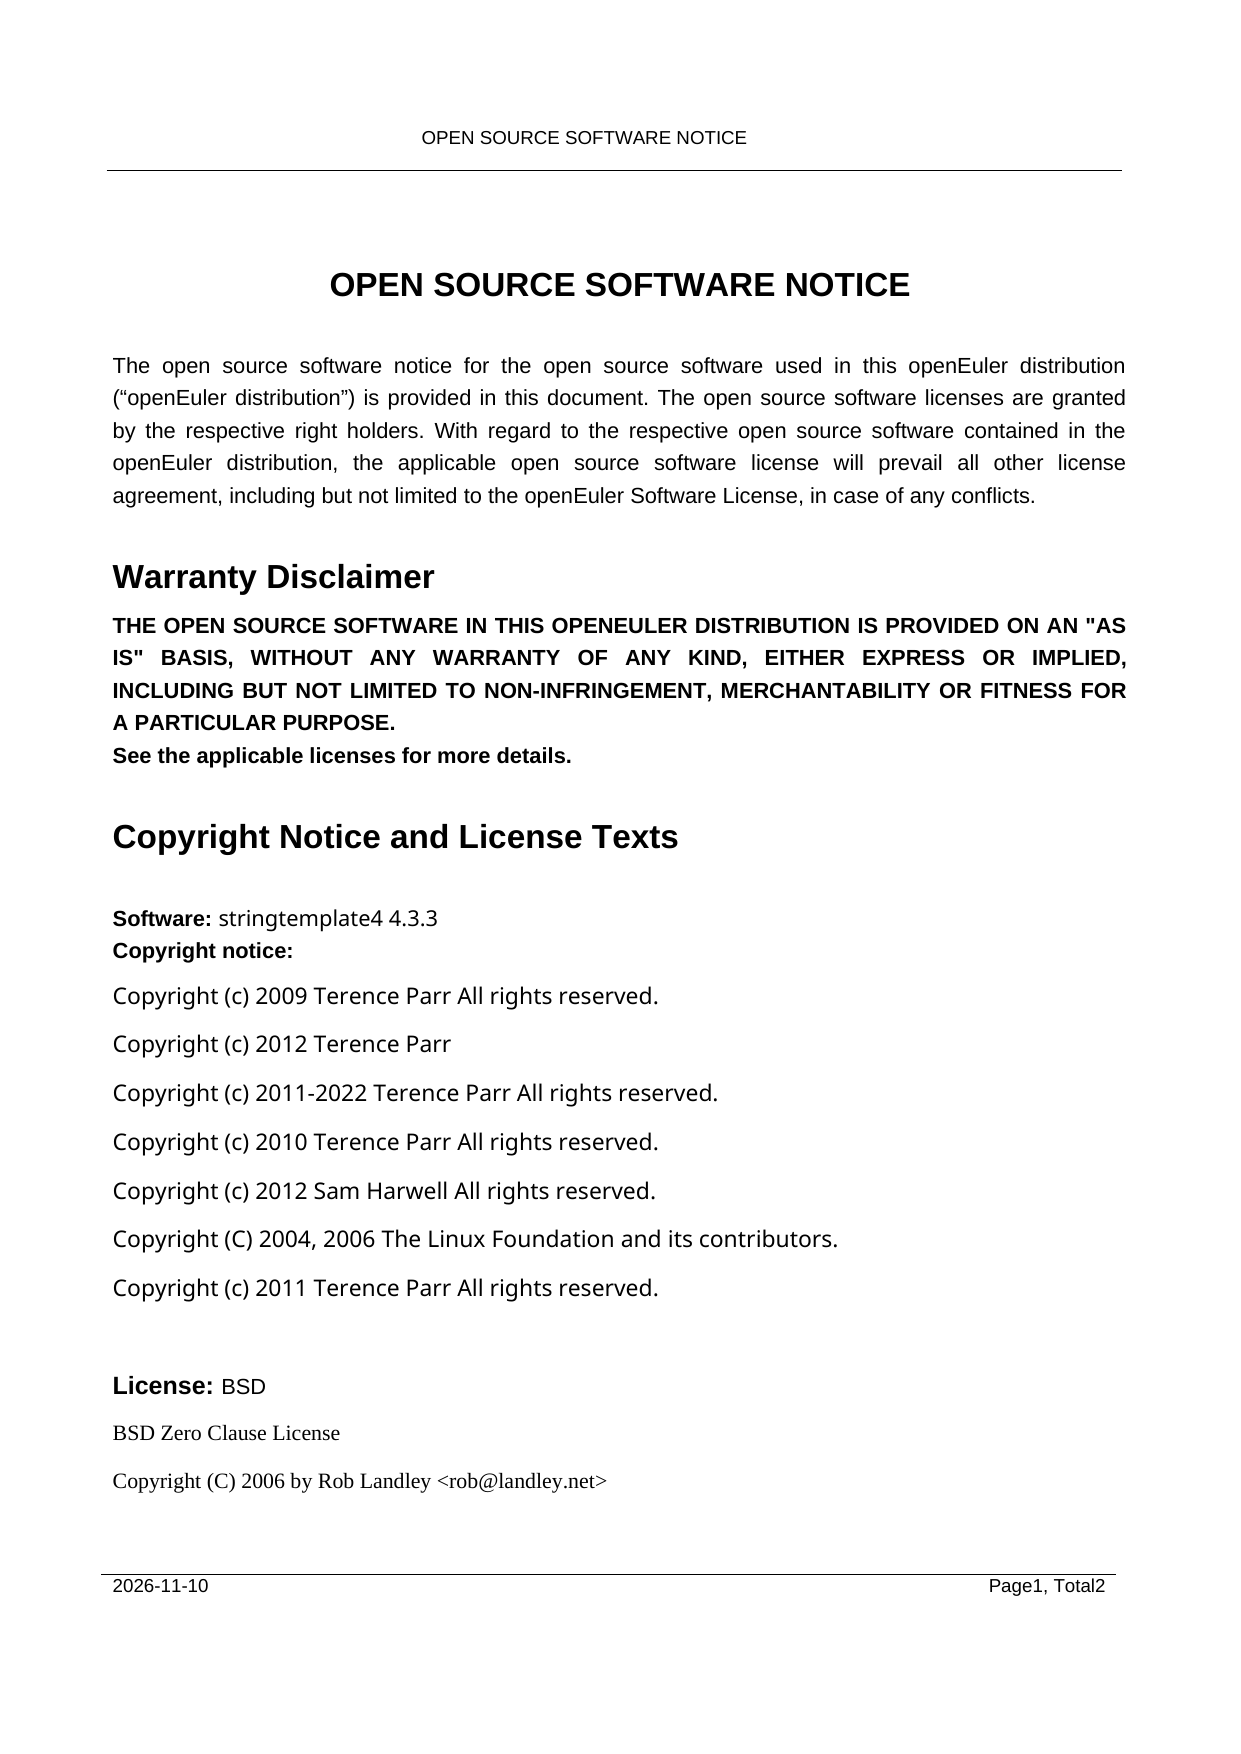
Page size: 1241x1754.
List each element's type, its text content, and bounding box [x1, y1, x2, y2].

text The open source software notice for the open source software used in this openEuler distribution (“openEuler distribution”) is provided in this document. The open source software licenses are granted by the respective right holders. With regard to the respective open source software contained in the openEuler distribution, the applicable open source software license will prevail all other license agreement, including but not limited to the openEuler Software License, in case of any conflicts. [112, 349, 1128, 511]
text Copyright Notice and License Texts [112, 804, 1128, 869]
text Software: stringtemplate4 4.3.3 [112, 901, 1128, 934]
text Copyright notice: [112, 934, 1128, 966]
text License: BSD [112, 1369, 1128, 1402]
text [112, 1416, 1128, 1497]
text Warranty Disclaimer [112, 544, 1128, 609]
text OPEN SOURCE SOFTWARE NOTICE [112, 251, 1128, 316]
text THE OPEN SOURCE SOFTWARE IN THIS OPENEULER DISTRIBUTION IS PROVIDED ON AN "AS IS" BASIS, WITHOUT ANY WARRANTY OF ANY KIND, EITHER EXPRESS OR IMPLIED, INCLUDING BUT NOT LIMITED TO NON-INFRINGEMENT, MERCHANTABILITY OR FITNESS FOR A PARTICULAR PURPOSE. See the applicable licenses for more details. [112, 609, 1128, 771]
text Copyright (c) 2009 Terence Parr All rights reserved. Copyright (c) 2012 Terence Parr Copyright (c) 2011-2022 Terence Parr All rights reserved. Copyright (c) 2010 Terence Parr All rights reserved. Copyright (c) 2012 Sam Harwell All rights reserved. Copyright (C) 2004, 2006 The Linux Foundation and its contributors. Copyright (c) 2011 Terence Parr All rights reserved. [112, 979, 1128, 1353]
